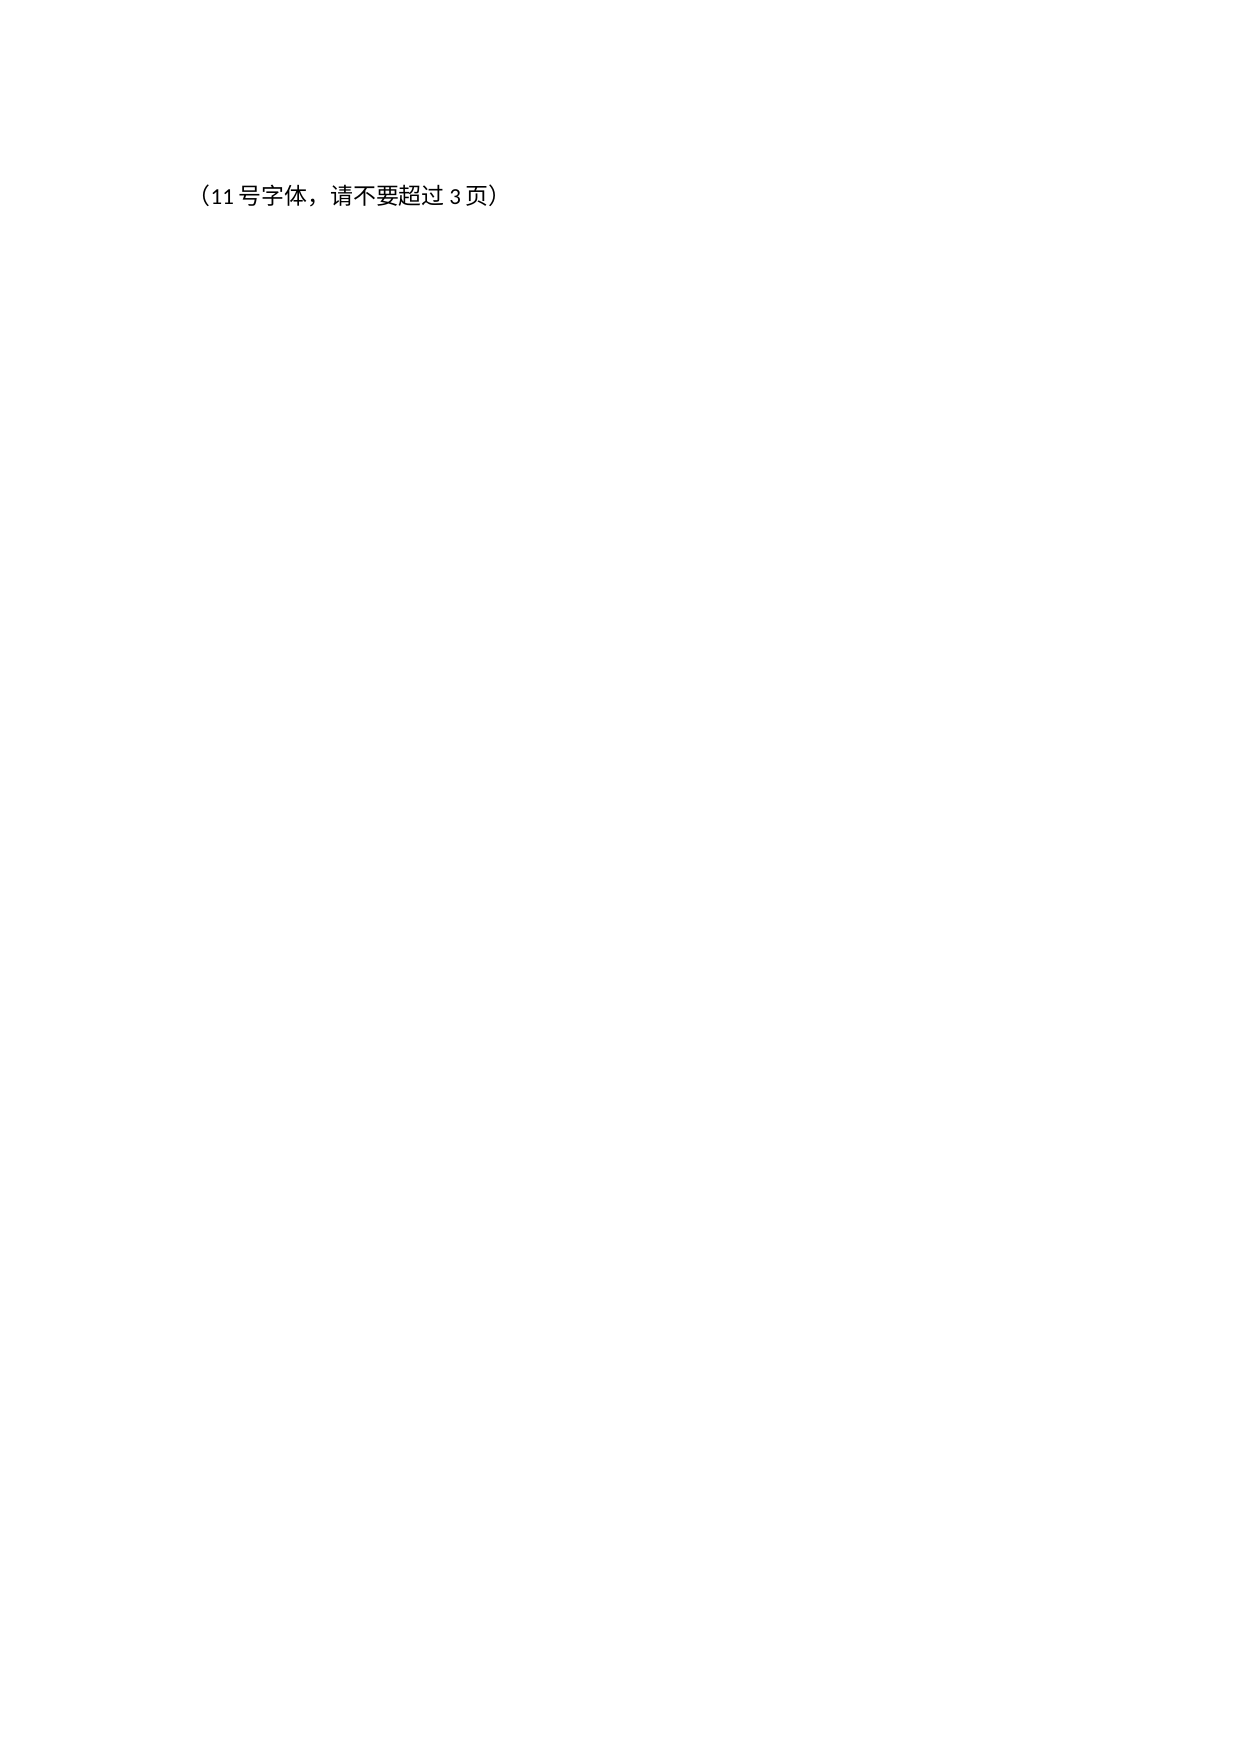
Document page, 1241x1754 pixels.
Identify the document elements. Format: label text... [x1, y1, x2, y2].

text （11号字体，请不要超过3页） [187, 162, 1053, 227]
